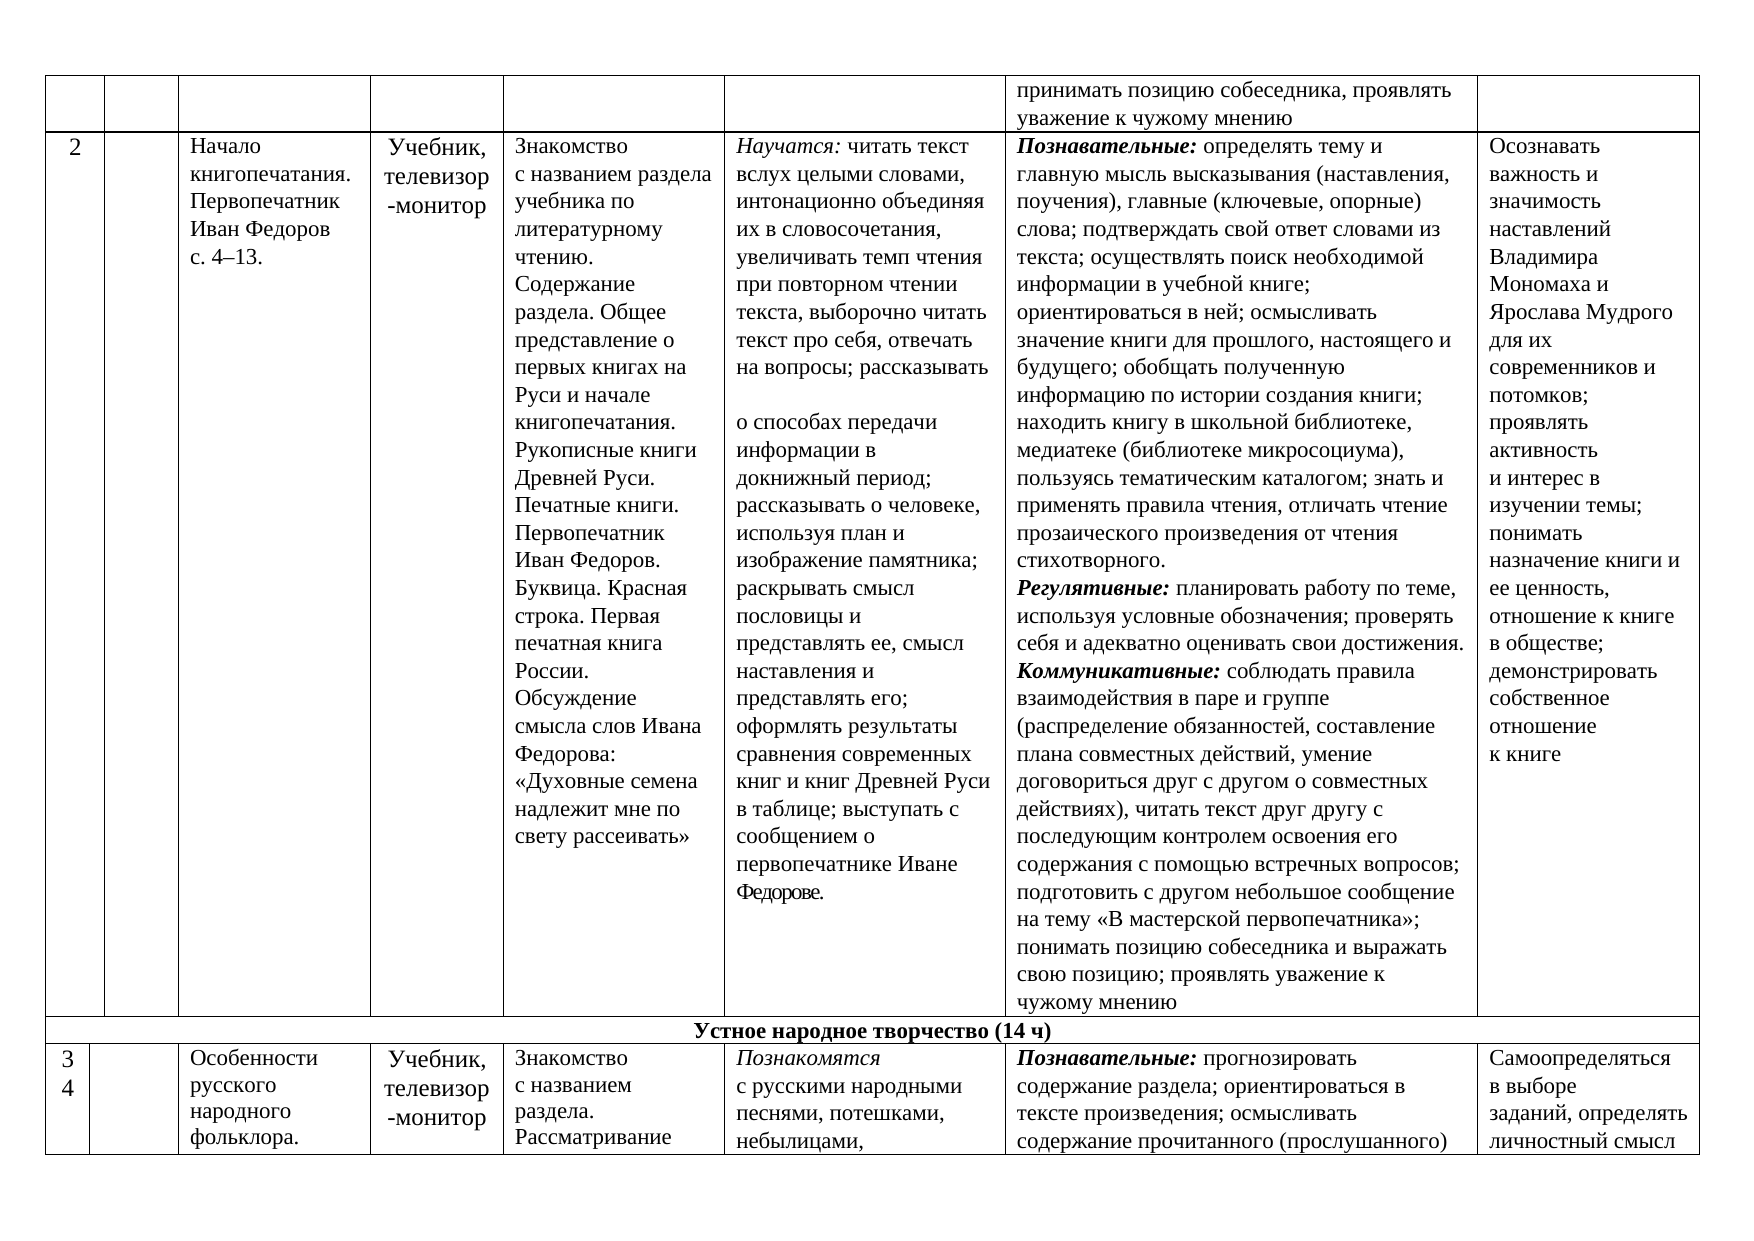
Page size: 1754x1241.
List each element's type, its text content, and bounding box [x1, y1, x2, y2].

table_cell Устное народное творчество (14 ч) [46, 1017, 1699, 1043]
table_cell 1 [46, 76, 104, 131]
table_cell 34 [46, 1044, 89, 1153]
table_cell Учебник, телевизор-монитор [371, 133, 503, 1016]
table_cell [105, 133, 178, 1016]
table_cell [1478, 1044, 1699, 1153]
table_cell [90, 1044, 178, 1153]
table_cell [179, 1044, 370, 1153]
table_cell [371, 76, 503, 131]
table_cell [1478, 76, 1699, 131]
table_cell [504, 76, 724, 131]
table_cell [725, 76, 1005, 131]
table_cell Познавательные: определять тему и главную мысль высказывания (наставления, поучения), главные (ключевые, опорные) слова; подтверждать свой ответ словами из текста; осуществлять поиск необходимой информации в учебной книге; ориентироваться в ней; осмысливать значение книги для прошлого, настоящего и будущего; обобщать полученную информацию по истории создания книги; находить книгу в школьной библиотеке, медиатеке (библиотеке микросоциума), пользуясь тематическим каталогом; знать и применять правила чтения, отличать чтение прозаического произведения от чтения стихотворного. Регулятивные: планировать работу по теме, используя условные обозначения; проверять себя и адекватно оценивать свои достижения. Коммуникативные: соблюдать правила взаимодействия в паре и группе (распределение обязанностей, составление плана совместных действий, умение договориться друг с другом о совместных действиях), читать текст друг другу с последующим контролем освоения его содержания с помощью встречных вопросов; подготовить с другом небольшое сообщение на тему «В мастерской первопечатника»; понимать позицию собеседника и выражать свою позицию; проявлять уважение к чужому мнению [1006, 133, 1477, 1016]
table_cell Знакомство с названием раздела учебника по литературному чтению. Содержание раздела. Общее представление о первых книгах на Руси и начале книгопечатания. Рукописные книги Древней Руси. Печатные книги. Первопечатник Иван Федоров. Буквица. Красная строка. Первая печатная книга России. Обсуждение смысла слов Ивана Федорова: «Духовные семена надлежит мне по свету рассеивать» [504, 133, 724, 1016]
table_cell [504, 1044, 724, 1153]
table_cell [1006, 76, 1477, 131]
table_cell 2 [46, 133, 104, 1016]
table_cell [179, 76, 370, 131]
table_cell Осознавать важность и значимость наставлений Владимира Мономаха и Ярослава Мудрого для их современников и потомков; проявлять активность и интерес в изучении темы; понимать назначение книги и ее ценность, отношение к книге в обществе; демонстрировать собственное отношение к книге [1478, 133, 1699, 1016]
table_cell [725, 1044, 1005, 1153]
table_cell Научатся: читать текст вслух целыми словами, интонационно объединяя их в словосочетания, увеличивать темп чтения при повторном чтении текста, выборочно читать текст про себя, отвечать на вопросы; рассказывать о способах передачи информации в докнижный период; рассказывать о человеке, используя план и изображение памятника; раскрывать смысл пословицы и представлять ее, смысл наставления и представлять его; оформлять результаты сравнения современных книг и книг Древней Руси в таблице; выступать с сообщением о первопечатнике Иване Федорове. [725, 133, 1005, 1016]
table_cell Начало книгопечатания. Первопечатник Иван Федоров с. 4–13. [179, 133, 370, 1016]
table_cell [371, 1044, 503, 1153]
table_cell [1006, 1044, 1477, 1153]
table_cell [105, 76, 178, 131]
